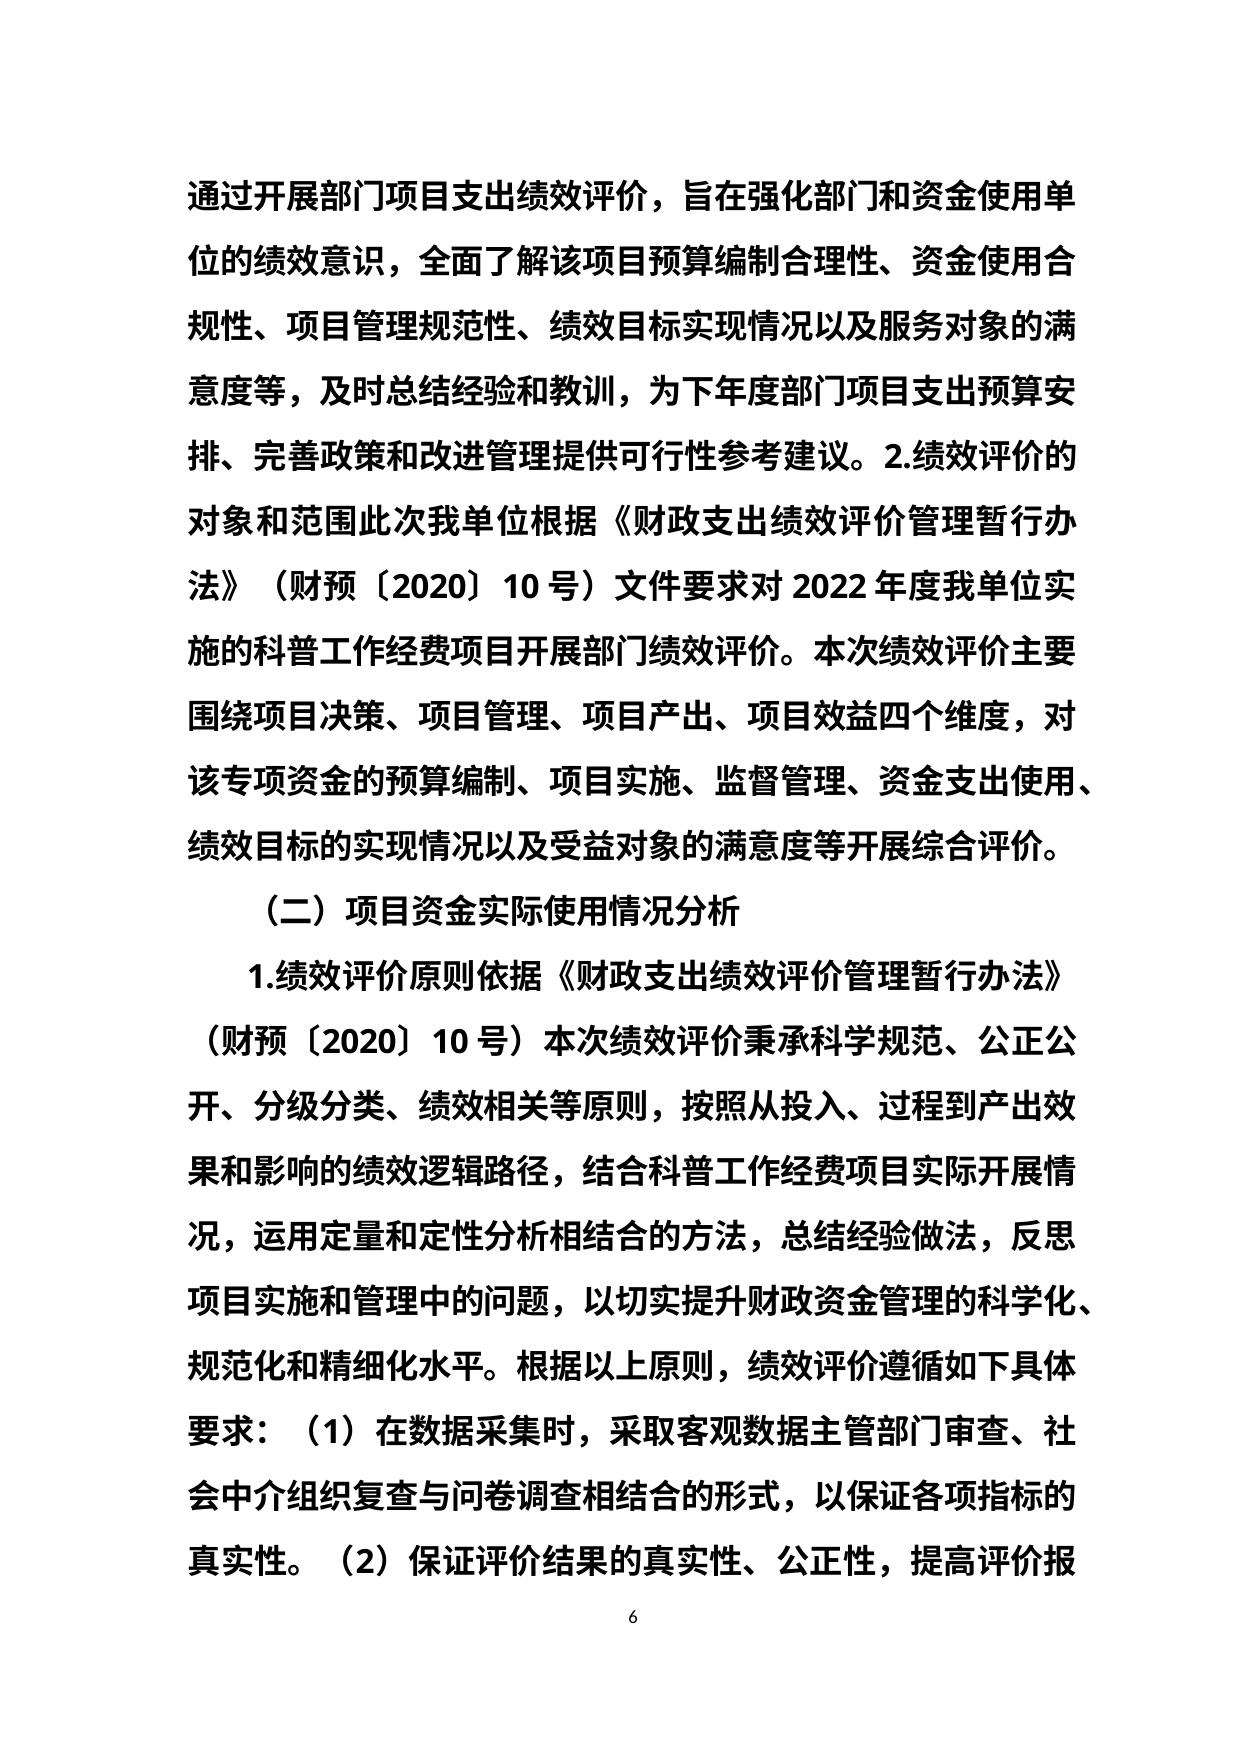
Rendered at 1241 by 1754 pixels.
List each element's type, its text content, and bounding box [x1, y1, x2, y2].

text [187, 162, 1078, 877]
text （二）项目资金实际使用情况分析 [187, 877, 1078, 942]
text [187, 942, 1078, 1592]
